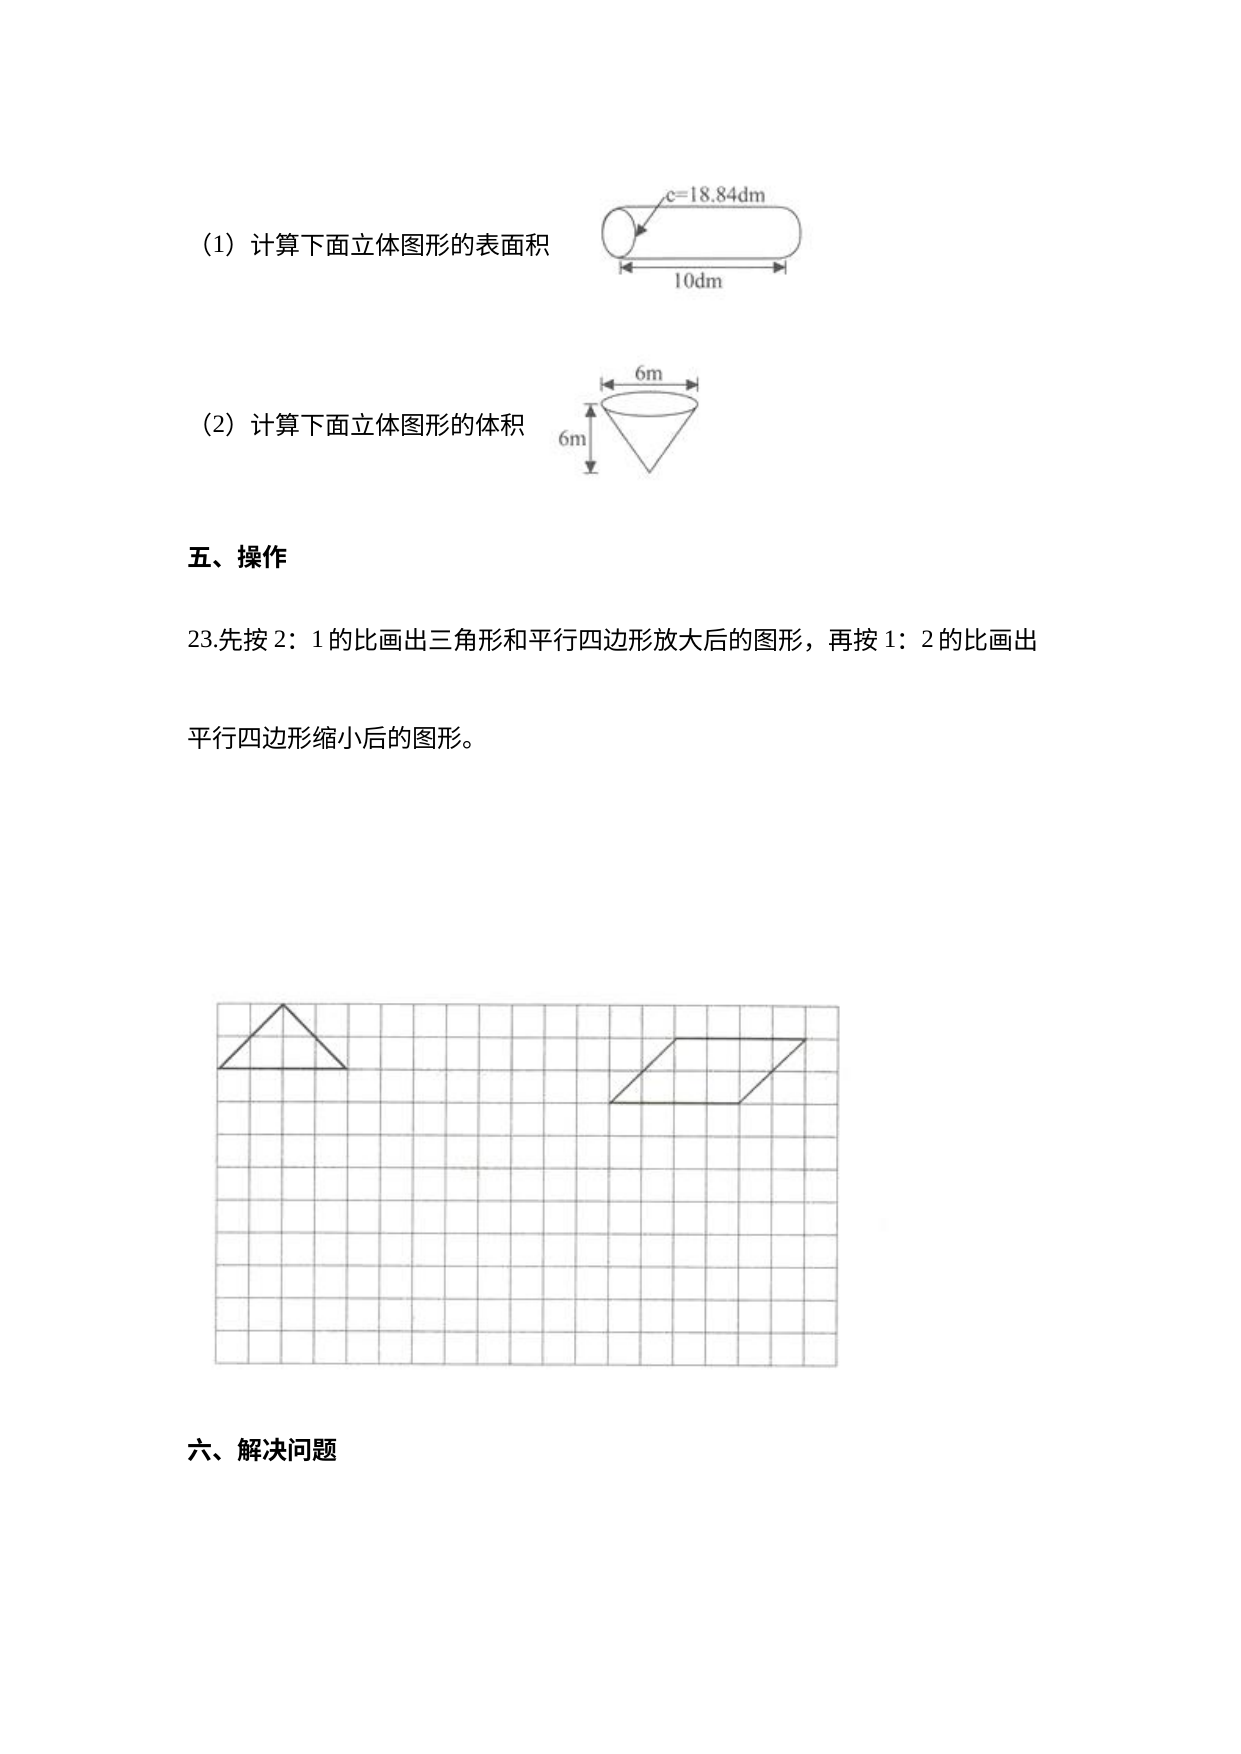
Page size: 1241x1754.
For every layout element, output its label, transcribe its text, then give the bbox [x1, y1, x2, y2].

picture [187, 980, 889, 1382]
picture [550, 162, 851, 308]
picture [525, 342, 744, 496]
text （2）计算下面立体图形的体积 [187, 343, 1053, 505]
text 六、解决问题 [187, 1416, 1053, 1481]
text 五、操作 [187, 523, 1053, 588]
